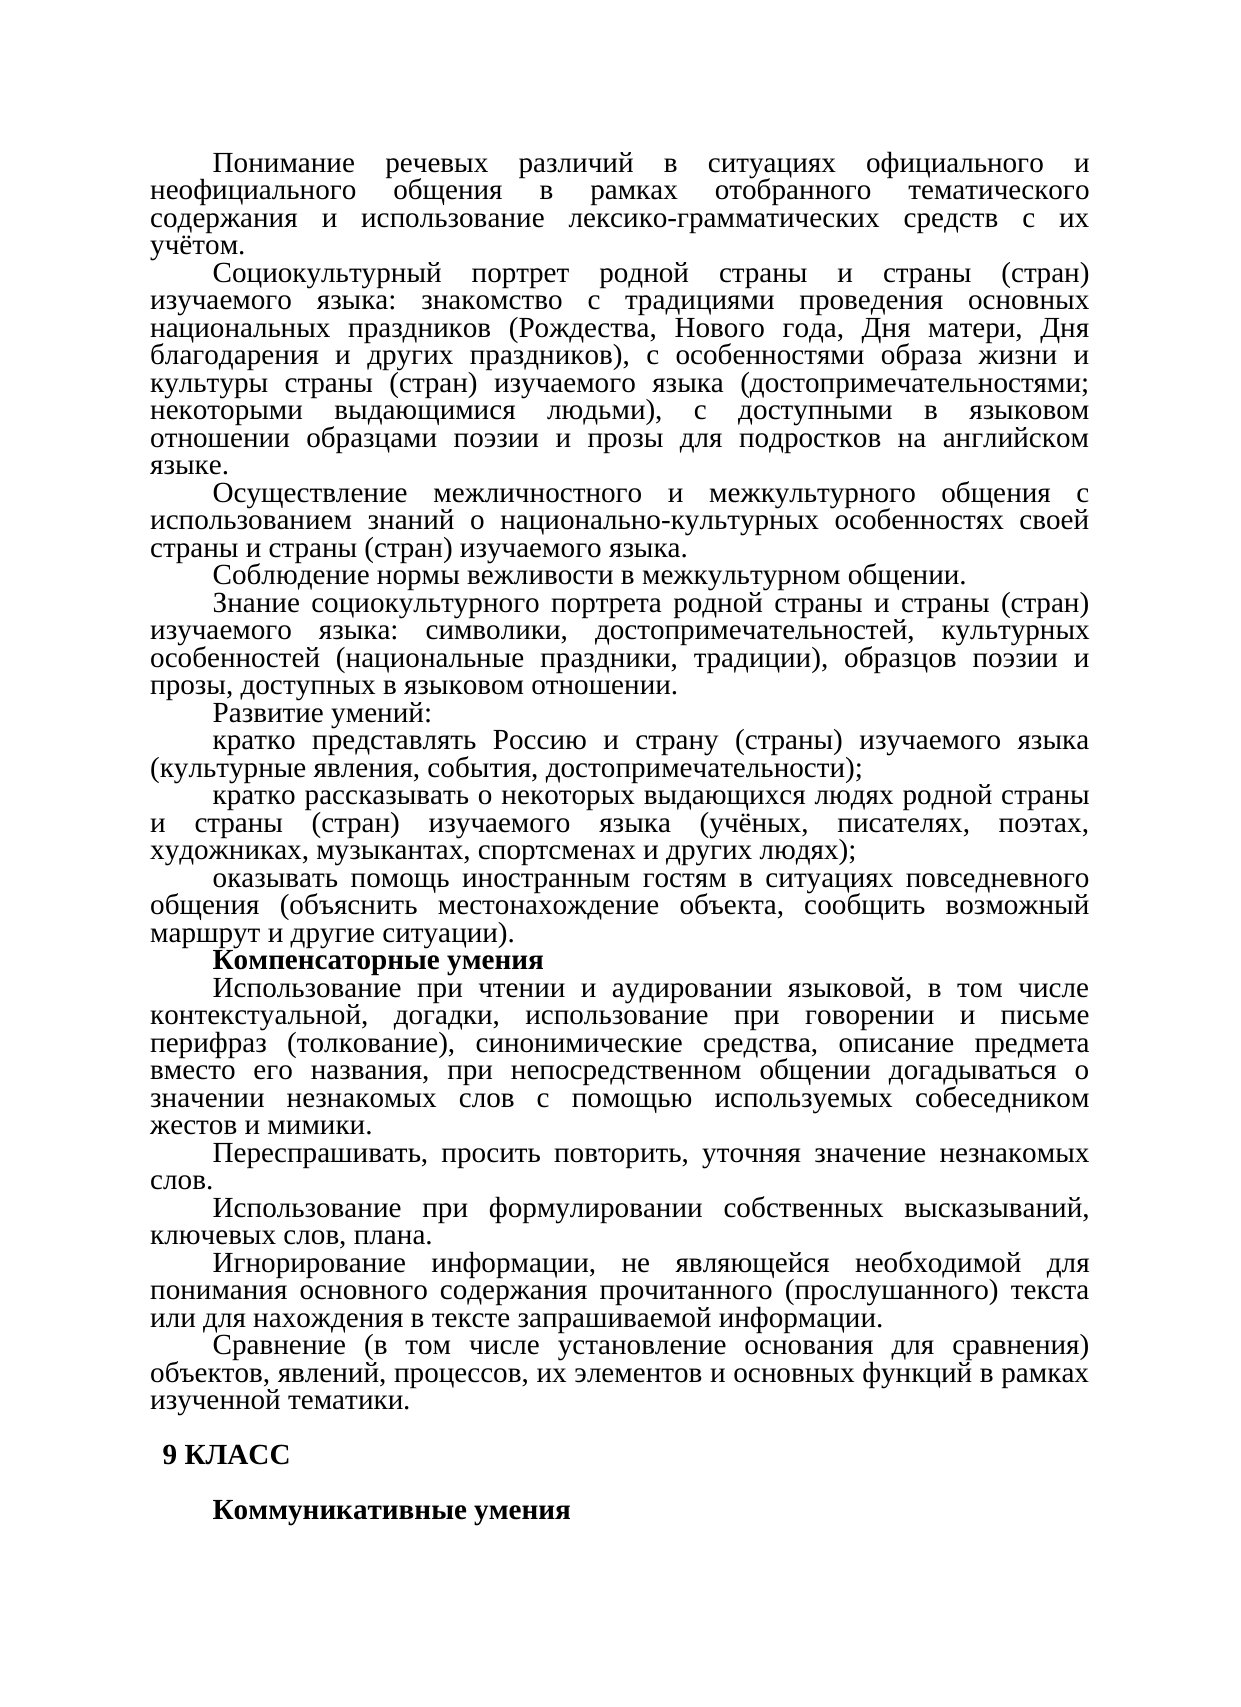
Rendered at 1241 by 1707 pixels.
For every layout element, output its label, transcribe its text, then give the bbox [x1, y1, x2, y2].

text оказывать помощь иностранным гостям в ситуациях повседневного общения (объяснить местонахождение объекта, сообщить возможный маршрут и другие ситуации). [150, 865, 1090, 947]
text Понимание речевых различий в ситуациях официального и неофициального общения в рамках отобранного тематического содержания и использование лексико-грамматических средств с их учётом. [150, 150, 1090, 260]
text Соблюдение нормы вежливости в межкультурном общении. [150, 562, 1090, 590]
text 9 КЛАСС [162, 1442, 1090, 1470]
text Использование при чтении и аудировании языковой, в том числе контекстуальной, догадки, использование при говорении и письме перифраз (толкование), синонимические средства, описание предмета вместо его названия, при непосредственном общении догадываться о значении незнакомых слов с помощью используемых собеседником жестов и мимики. [150, 975, 1090, 1140]
text Компенсаторные умения [150, 947, 1090, 975]
text Переспрашивать, просить повторить, уточняя значение незнакомых слов. [150, 1140, 1090, 1195]
text Осуществление межличностного и межкультурного общения с использованием знаний о национально-культурных особенностях своей страны и страны (стран) изучаемого языка. [150, 480, 1090, 562]
text Развитие умений: [150, 700, 1090, 727]
text кратко представлять Россию и страну (страны) изучаемого языка (культурные явления, события, достопримечательности); [150, 727, 1090, 782]
text Социокультурный портрет родной страны и страны (стран) изучаемого языка: знакомство с традициями проведения основных национальных праздников (Рождества, Нового года, Дня матери, Дня благодарения и других праздников), с особенностями образа жизни и культуры страны (стран) изучаемого языка (достопримечательностями; некоторыми выдающимися людьми), с доступными в языковом отношении образцами поэзии и прозы для подростков на английском языке. [150, 260, 1090, 480]
text Использование при формулировании собственных высказываний, ключевых слов, плана. [150, 1195, 1090, 1250]
text Сравнение (в том числе установление основания для сравнения) объектов, явлений, процессов, их элементов и основных функций в рамках изученной тематики. [150, 1332, 1090, 1415]
text Игнорирование информации, не являющейся необходимой для понимания основного содержания прочитанного (прослушанного) текста или для нахождения в тексте запрашиваемой информации. [150, 1250, 1090, 1332]
text кратко рассказывать о некоторых выдающихся людях родной страны и страны (стран) изучаемого языка (учёных, писателях, поэтах, художниках, музыкантах, спортсменах и других людях); [150, 782, 1090, 865]
text Знание социокультурного портрета родной страны и страны (стран) изучаемого языка: символики, достопримечательностей, культурных особенностей (национальные праздники, традиции), образцов поэзии и прозы, доступных в языковом отношении. [150, 590, 1090, 700]
text Коммуникативные умения [150, 1497, 1090, 1525]
